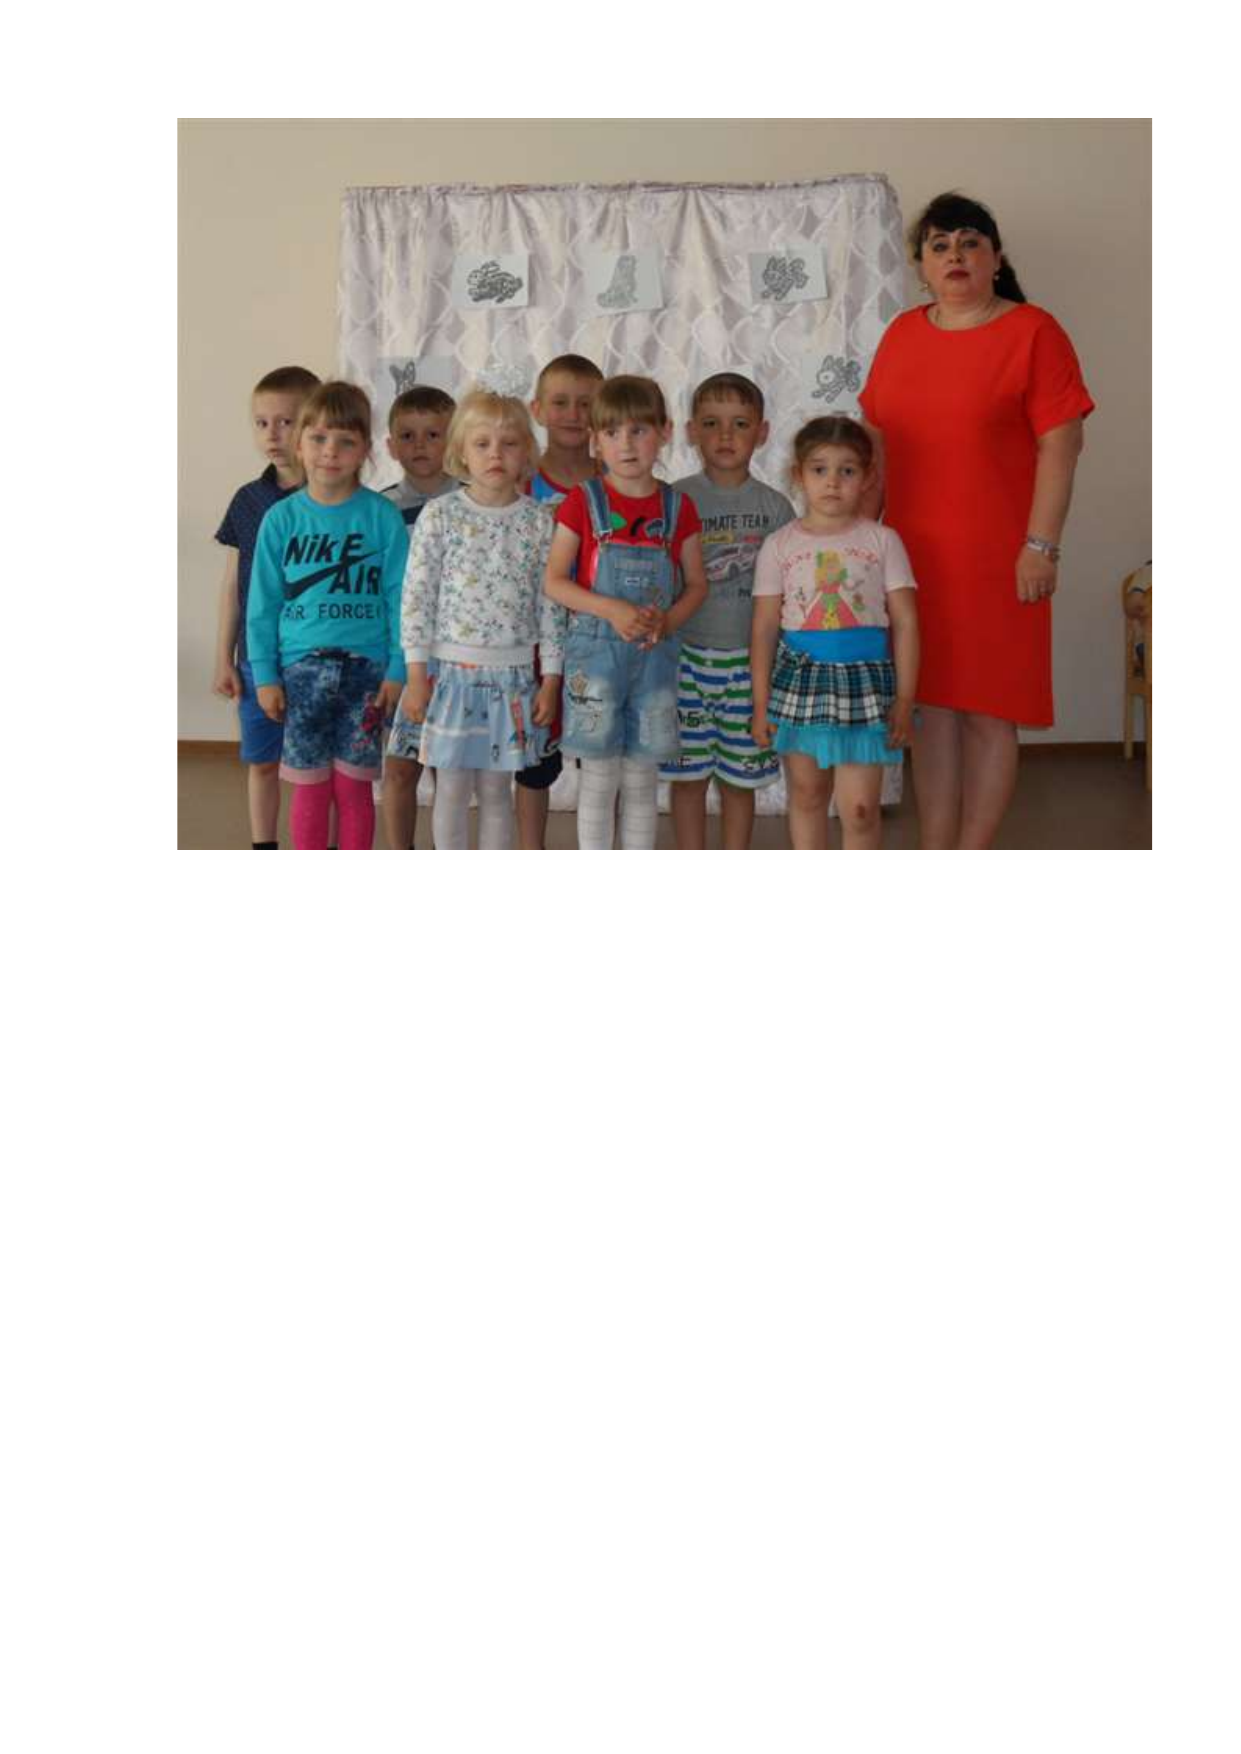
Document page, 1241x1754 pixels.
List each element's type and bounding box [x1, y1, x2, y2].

picture [177, 118, 1153, 850]
